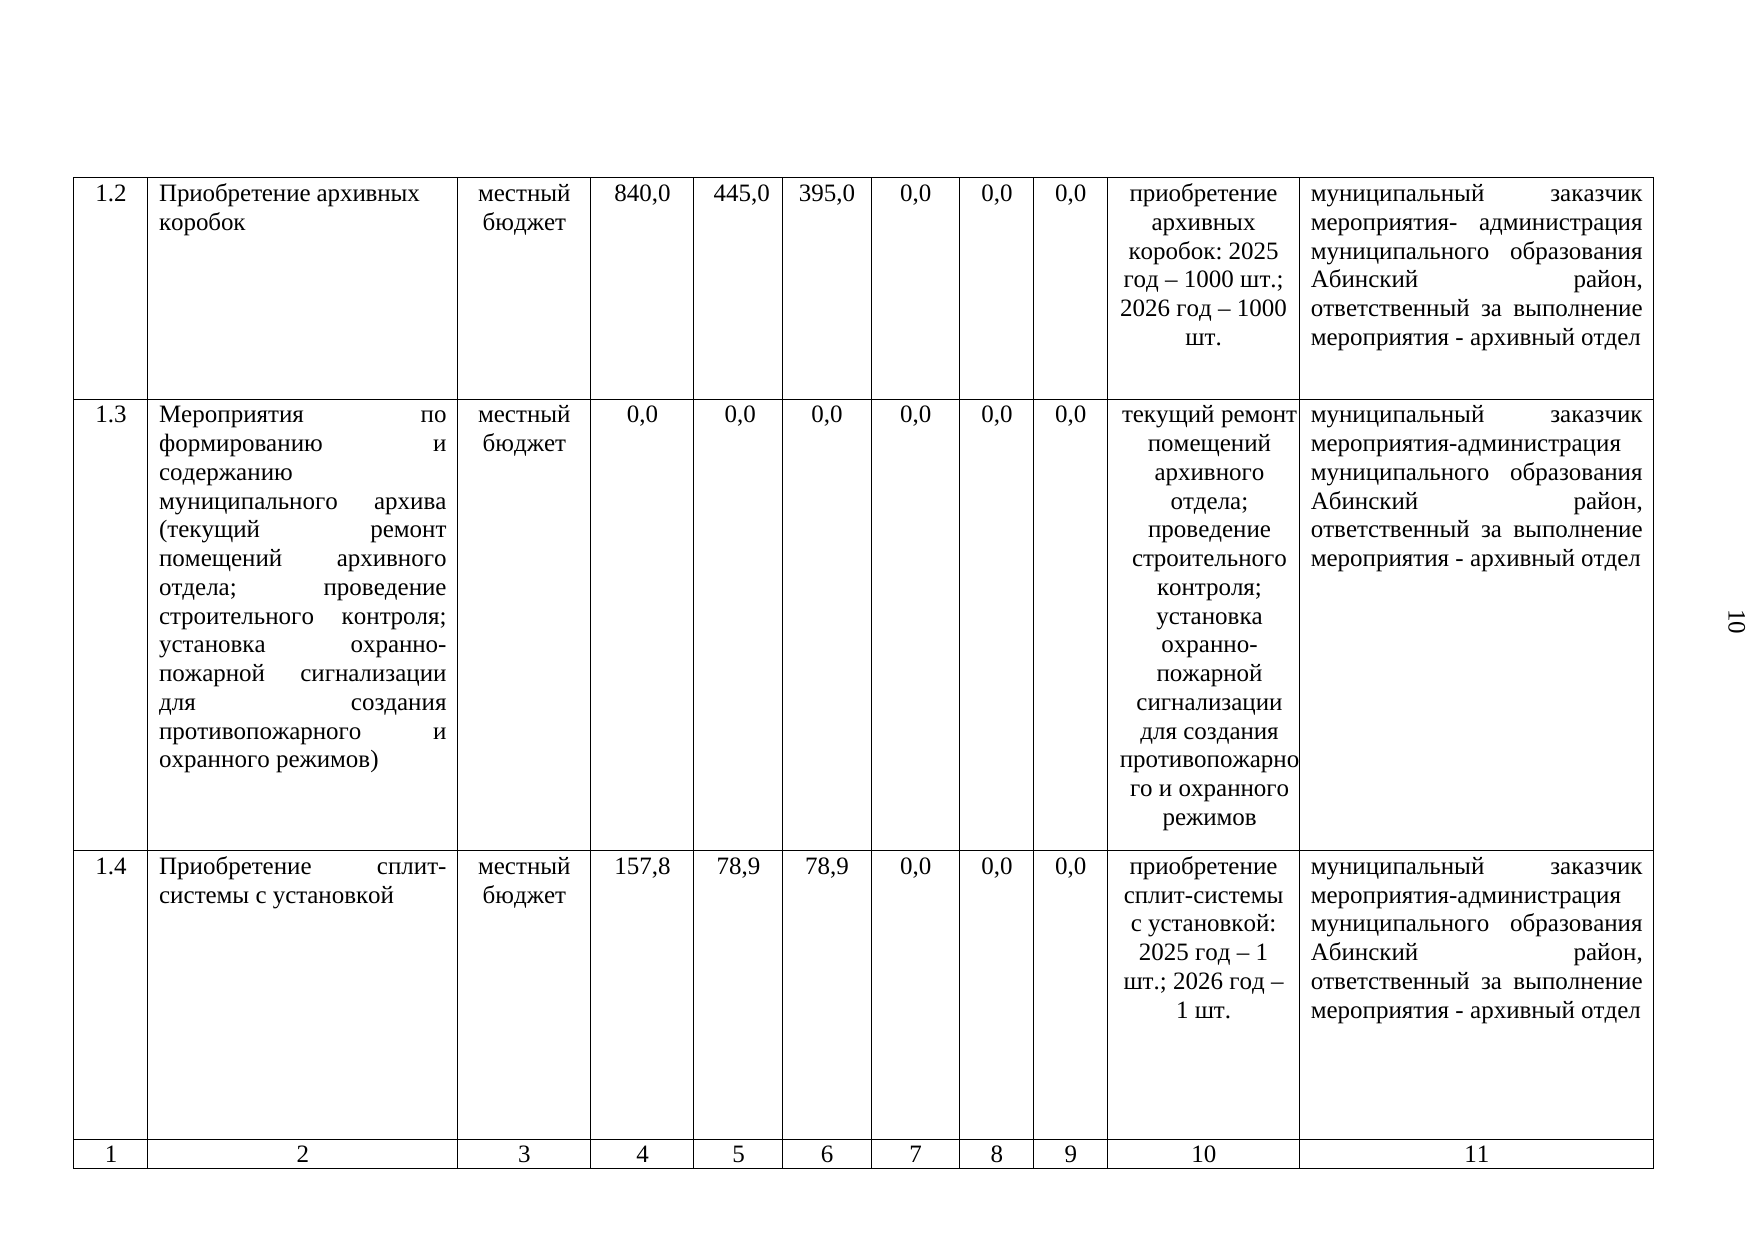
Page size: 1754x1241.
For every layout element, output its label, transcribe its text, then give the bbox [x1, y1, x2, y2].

table_cell 0,0 [872, 400, 959, 850]
table_cell 0,0 [960, 400, 1033, 850]
table_cell 0,0 [872, 851, 959, 1138]
table_cell 6 [783, 1140, 871, 1168]
table_cell 0,0 [960, 178, 1033, 398]
table_cell 9 [1034, 1140, 1107, 1168]
table_cell 157,8 [591, 851, 693, 1138]
table_cell 4 [591, 1140, 693, 1168]
table_cell местный бюджет [458, 178, 590, 398]
table_cell приобретение архивных коробок: 2025 год – 1000 шт.; 2026 год – 1000 шт. [1108, 178, 1299, 398]
table_cell 0,0 [783, 400, 871, 850]
table_cell местный бюджет [458, 400, 590, 850]
table_cell 1.4 [74, 851, 147, 1138]
table_cell Приобретение сплит-системы с установкой [148, 851, 457, 1138]
table_cell 1 [74, 1140, 147, 1168]
table_cell 840,0 [591, 178, 693, 398]
table_cell 10 [1108, 1140, 1299, 1168]
table_cell муниципальный заказчик мероприятия-администрация муниципального образования Абинский район, ответственный за выполнение мероприятия - архивный отдел [1300, 400, 1653, 850]
table_cell приобретение сплит-системы с установкой: 2025 год – 1 шт.; 2026 год – 1 шт. [1108, 851, 1299, 1138]
table_cell 7 [872, 1140, 959, 1168]
table_cell 0,0 [694, 400, 782, 850]
table_cell местный бюджет [458, 851, 590, 1138]
table_cell 78,9 [694, 851, 782, 1138]
table_cell 0,0 [1034, 851, 1107, 1138]
table_cell Мероприятия по формированию и содержанию муниципального архива (текущий ремонт помещений архивного отдела; проведение строительного контроля; установка охранно-пожарной сигнализации для создания противопожарного и охранного режимов) [148, 400, 457, 850]
table_cell 1.3 [74, 400, 147, 850]
table_cell текущий ремонт помещений архивного отдела; проведение строительного контроля; установка охранно-пожарной сигнализации для создания противопожарного и охранного режимов [1108, 400, 1299, 850]
table_cell муниципальный заказчик мероприятия- администрация муниципального образования Абинский район, ответственный за выполнение мероприятия - архивный отдел [1300, 178, 1653, 398]
table_cell 11 [1300, 1140, 1653, 1168]
table_cell Приобретение архивных коробок [148, 178, 457, 398]
table_cell 0,0 [1034, 178, 1107, 398]
table_cell 8 [960, 1140, 1033, 1168]
table_cell 5 [694, 1140, 782, 1168]
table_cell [1300, 851, 1653, 1138]
table_cell 0,0 [591, 400, 693, 850]
table_cell 78,9 [783, 851, 871, 1138]
table_cell 445,0 [694, 178, 782, 398]
table_cell 395,0 [783, 178, 871, 398]
table_cell 0,0 [1034, 400, 1107, 850]
table_cell 0,0 [872, 178, 959, 398]
table_cell 1.2 [74, 178, 147, 398]
table_cell 3 [458, 1140, 590, 1168]
table_cell 2 [148, 1140, 457, 1168]
table_cell 0,0 [960, 851, 1033, 1138]
